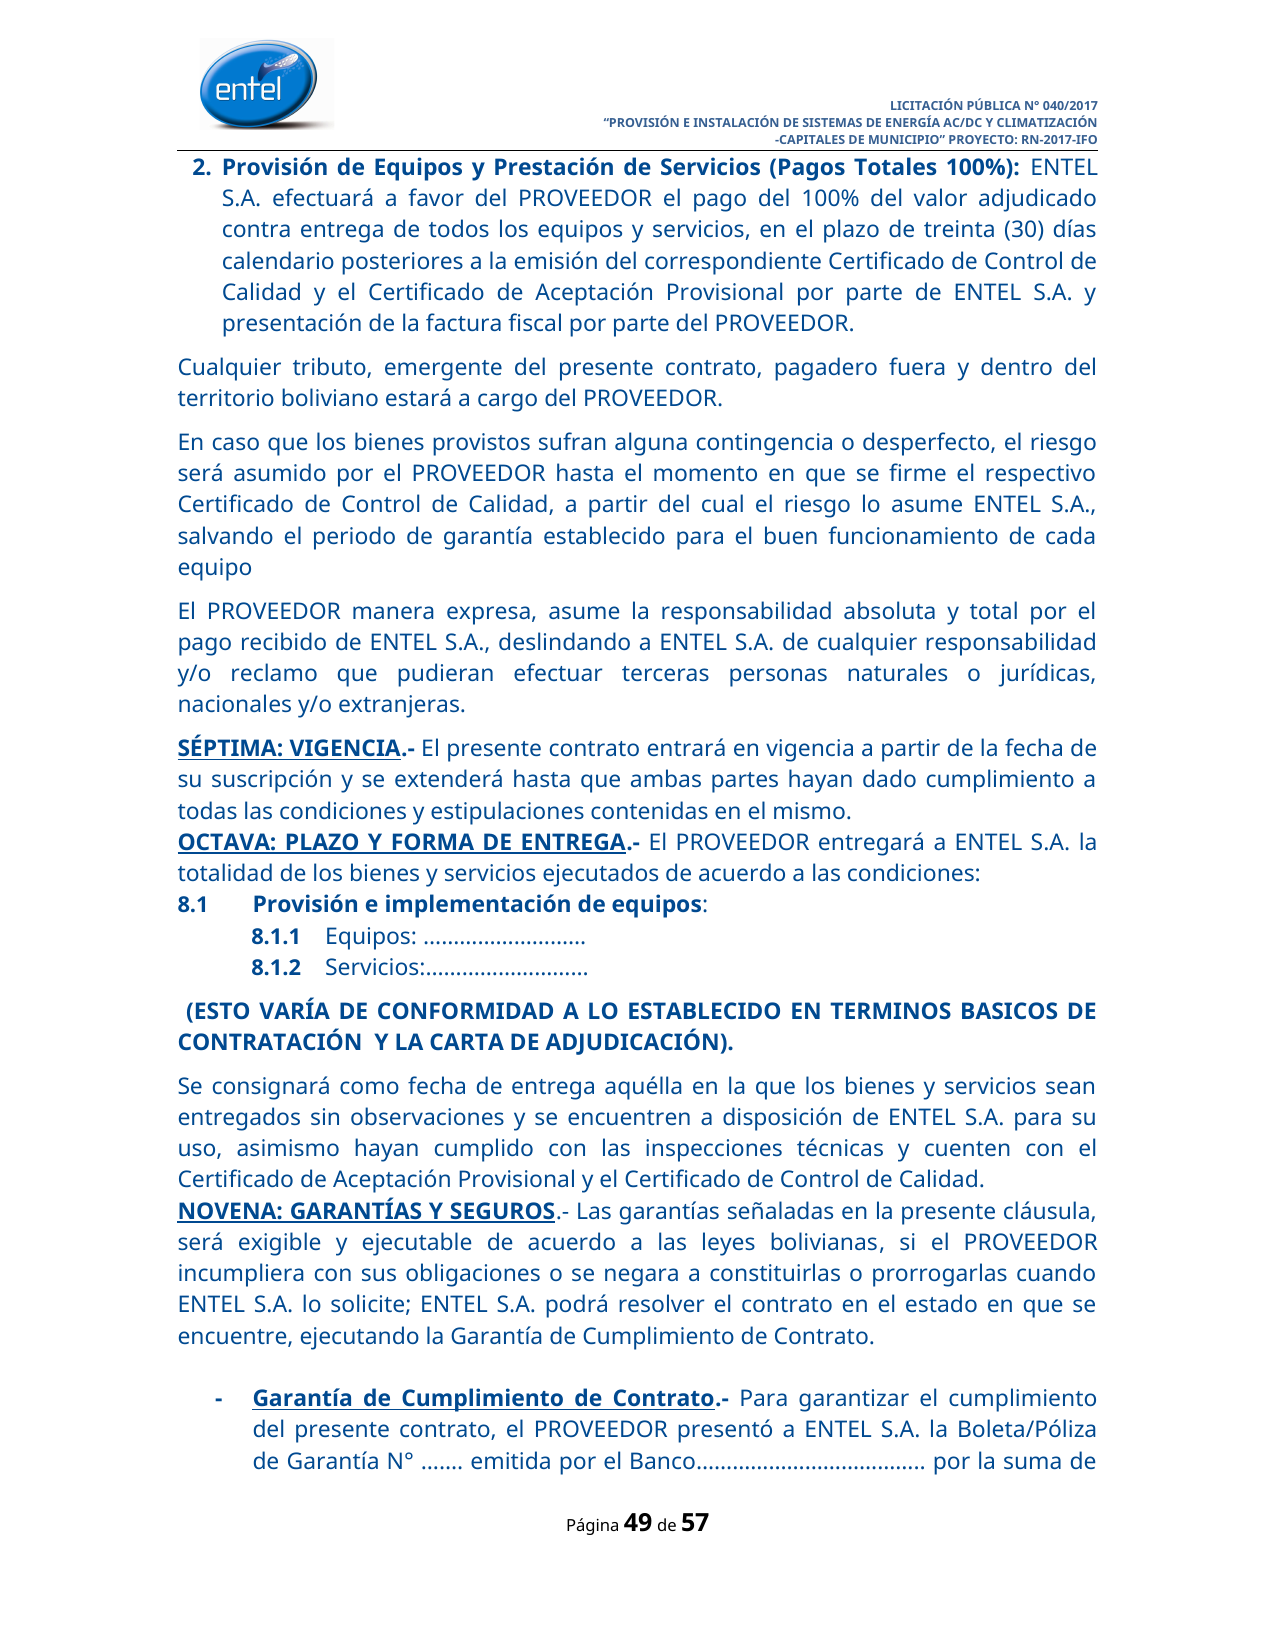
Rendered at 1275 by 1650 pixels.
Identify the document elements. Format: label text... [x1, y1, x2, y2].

text En caso que los bienes provistos sufran alguna contingencia o desperfecto, el riesgo será asumido por el PROVEEDOR hasta el momento en que se firme el respectivo Certificado de Control de Calidad, a partir del cual el riesgo lo asume ENTEL S.A., salvando el periodo de garantía establecido para el buen funcionamiento de cada equipo [177, 426, 1098, 582]
list Provisión de Equipos y Prestación de Servicios (Pagos Totales 100%): ENTEL S.A. efectuará a favor del PROVEEDOR el pago del 100% del valor adjudicado contra entrega de todos los equipos y servicios, en el plazo de treinta (30) días calendario posteriores a la emisión del correspondiente Certificado de Control de Calidad y el Certificado de Aceptación Provisional por parte de ENTEL S.A. y presentación de la factura fiscal por parte del PROVEEDOR. [192, 151, 1098, 338]
text El PROVEEDOR manera expresa, asume la responsabilidad absoluta y total por el pago recibido de ENTEL S.A., deslindando a ENTEL S.A. de cualquier responsabilidad y/o reclamo que pudieran efectuar terceras personas naturales o jurídicas, nacionales y/o extranjeras. [177, 595, 1098, 720]
text (ESTO VARÍA DE CONFORMIDAD A LO ESTABLECIDO EN TERMINOS BASICOS DE CONTRATACIÓN Y LA CARTA DE ADJUDICACIÓN). [177, 995, 1098, 1057]
text NOVENA: GARANTÍAS Y SEGUROS.- Las garantías señaladas en la presente cláusula, será exigible y ejecutable de acuerdo a las leyes bolivianas, si el PROVEEDOR incumpliera con sus obligaciones o se negara a constituirlas o prorrogarlas cuando ENTEL S.A. lo solicite; ENTEL S.A. podrá resolver el contrato en el estado en que se encuentre, ejecutando la Garantía de Cumplimiento de Contrato. [177, 1195, 1098, 1351]
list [215, 1382, 1098, 1476]
list Provisión e implementación de equipos: [177, 888, 1098, 920]
text Cualquier tributo, emergente del presente contrato, pagadero fuera y dentro del territorio boliviano estará a cargo del PROVEEDOR. [177, 351, 1098, 413]
list Equipos: ……………………… [251, 920, 1098, 951]
picture [199, 38, 335, 130]
list Servicios:……………………… [251, 951, 1098, 982]
text OCTAVA: PLAZO Y FORMA DE ENTREGA.- El PROVEEDOR entregará a ENTEL S.A. la totalidad de los bienes y servicios ejecutados de acuerdo a las condiciones: [177, 826, 1098, 888]
text Se consignará como fecha de entrega aquélla en la que los bienes y servicios sean entregados sin observaciones y se encuentren a disposición de ENTEL S.A. para su uso, asimismo hayan cumplido con las inspecciones técnicas y cuenten con el Certificado de Aceptación Provisional y el Certificado de Control de Calidad. [177, 1070, 1098, 1195]
text SÉPTIMA: VIGENCIA.- El presente contrato entrará en vigencia a partir de la fecha de su suscripción y se extenderá hasta que ambas partes hayan dado cumplimiento a todas las condiciones y estipulaciones contenidas en el mismo. [177, 732, 1098, 826]
